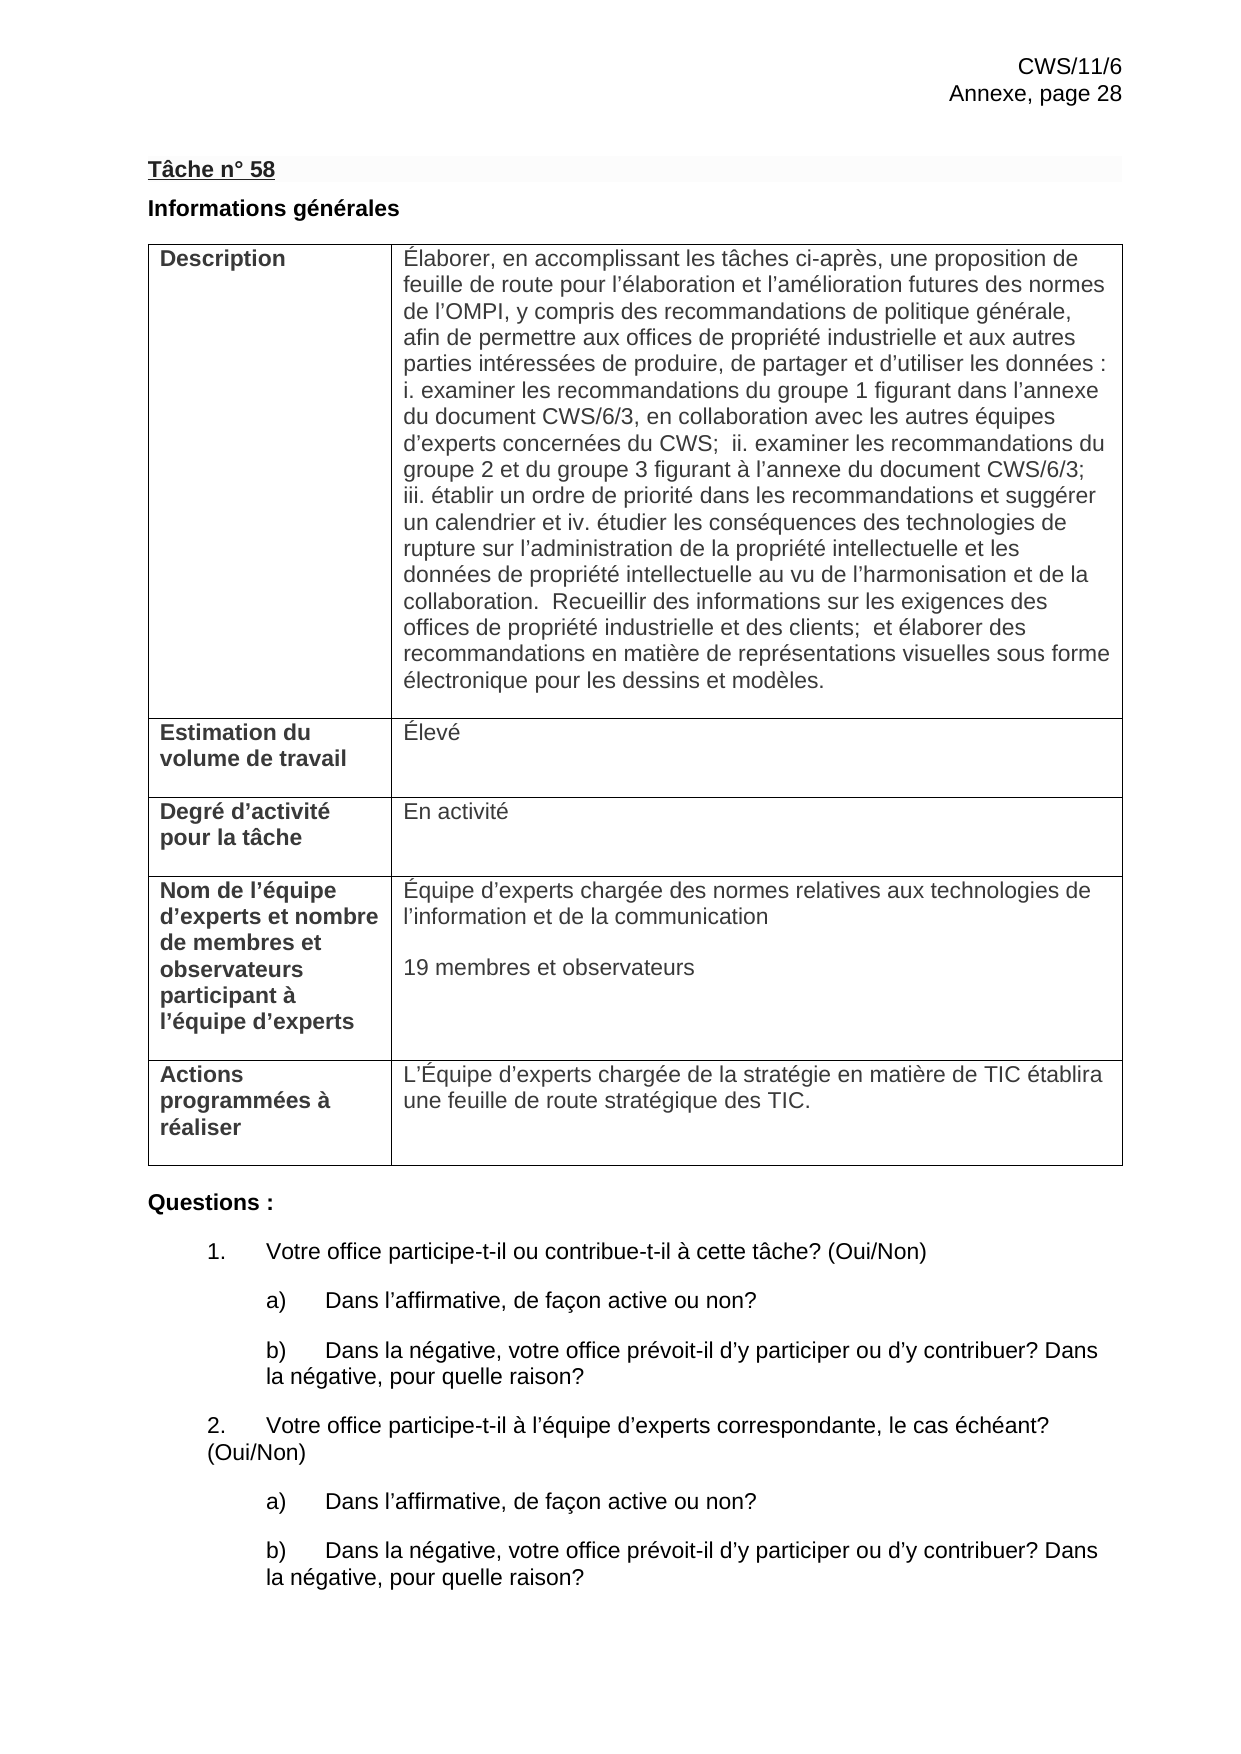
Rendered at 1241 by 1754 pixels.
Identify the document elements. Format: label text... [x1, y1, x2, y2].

table_cell Équipe d’experts chargée des normes relatives aux technologies de l’information et de la communication 19 membres et observateurs [392, 877, 1122, 1060]
table_header Description [149, 245, 391, 718]
list Dans l’affirmative, de façon active ou non? [266, 1287, 1122, 1314]
table_cell Actions programmées à réaliser [149, 1061, 391, 1165]
table_cell En activité [392, 798, 1122, 876]
table_cell L’Équipe d’experts chargée de la stratégie en matière de TIC établira une feuille de route stratégique des TIC. [392, 1061, 1122, 1165]
table_cell Nom de l’équipe d’experts et nombre de membres et observateurs participant à l’équipe d’experts [149, 877, 391, 1060]
table_header Élaborer, en accomplissant les tâches ci-après, une proposition de feuille de route pour l’élaboration et l’amélioration futures des normes de l’OMPI, y compris des recommandations de politique générale, afin de permettre aux offices de propriété industrielle et aux autres parties intéressées de produire, de partager et d’utiliser les données : i. examiner les recommandations du groupe 1 figurant dans l’annexe du document CWS/6/3, en collaboration avec les autres équipes d’experts concernées du CWS; ii. examiner les recommandations du groupe 2 et du groupe 3 figurant à l’annexe du document CWS/6/3; iii. établir un ordre de priorité dans les recommandations et suggérer un calendrier et iv. étudier les conséquences des technologies de rupture sur l’administration de la propriété intellectuelle et les données de propriété intellectuelle au vu de l’harmonisation et de la collaboration. Recueillir des informations sur les exigences des offices de propriété industrielle et des clients; et élaborer des recommandations en matière de représentations visuelles sous forme électronique pour les dessins et modèles. [392, 245, 1122, 718]
text Votre office participe-t-il à l’équipe d’experts correspondante, le cas échéant? (Oui/Non) [207, 1412, 1122, 1465]
list Dans l’affirmative, de façon active ou non? [266, 1488, 1122, 1514]
table_cell Degré d’activité pour la tâche [149, 798, 391, 876]
subtitle Tâche n° 58 [148, 156, 1122, 182]
list Dans la négative, votre office prévoit-il d’y participer ou d’y contribuer? Dans la négative, pour quelle raison? [266, 1537, 1122, 1590]
table_cell Estimation du volume de travail [149, 719, 391, 797]
text Informations générales [148, 195, 1122, 221]
list Dans la négative, votre office prévoit-il d’y participer ou d’y contribuer? Dans la négative, pour quelle raison? [266, 1337, 1122, 1389]
list Votre office participe-t-il ou contribue-t-il à cette tâche? (Oui/Non) [207, 1238, 1122, 1264]
table_cell Élevé [392, 719, 1122, 797]
list Questions : [148, 1189, 1122, 1215]
